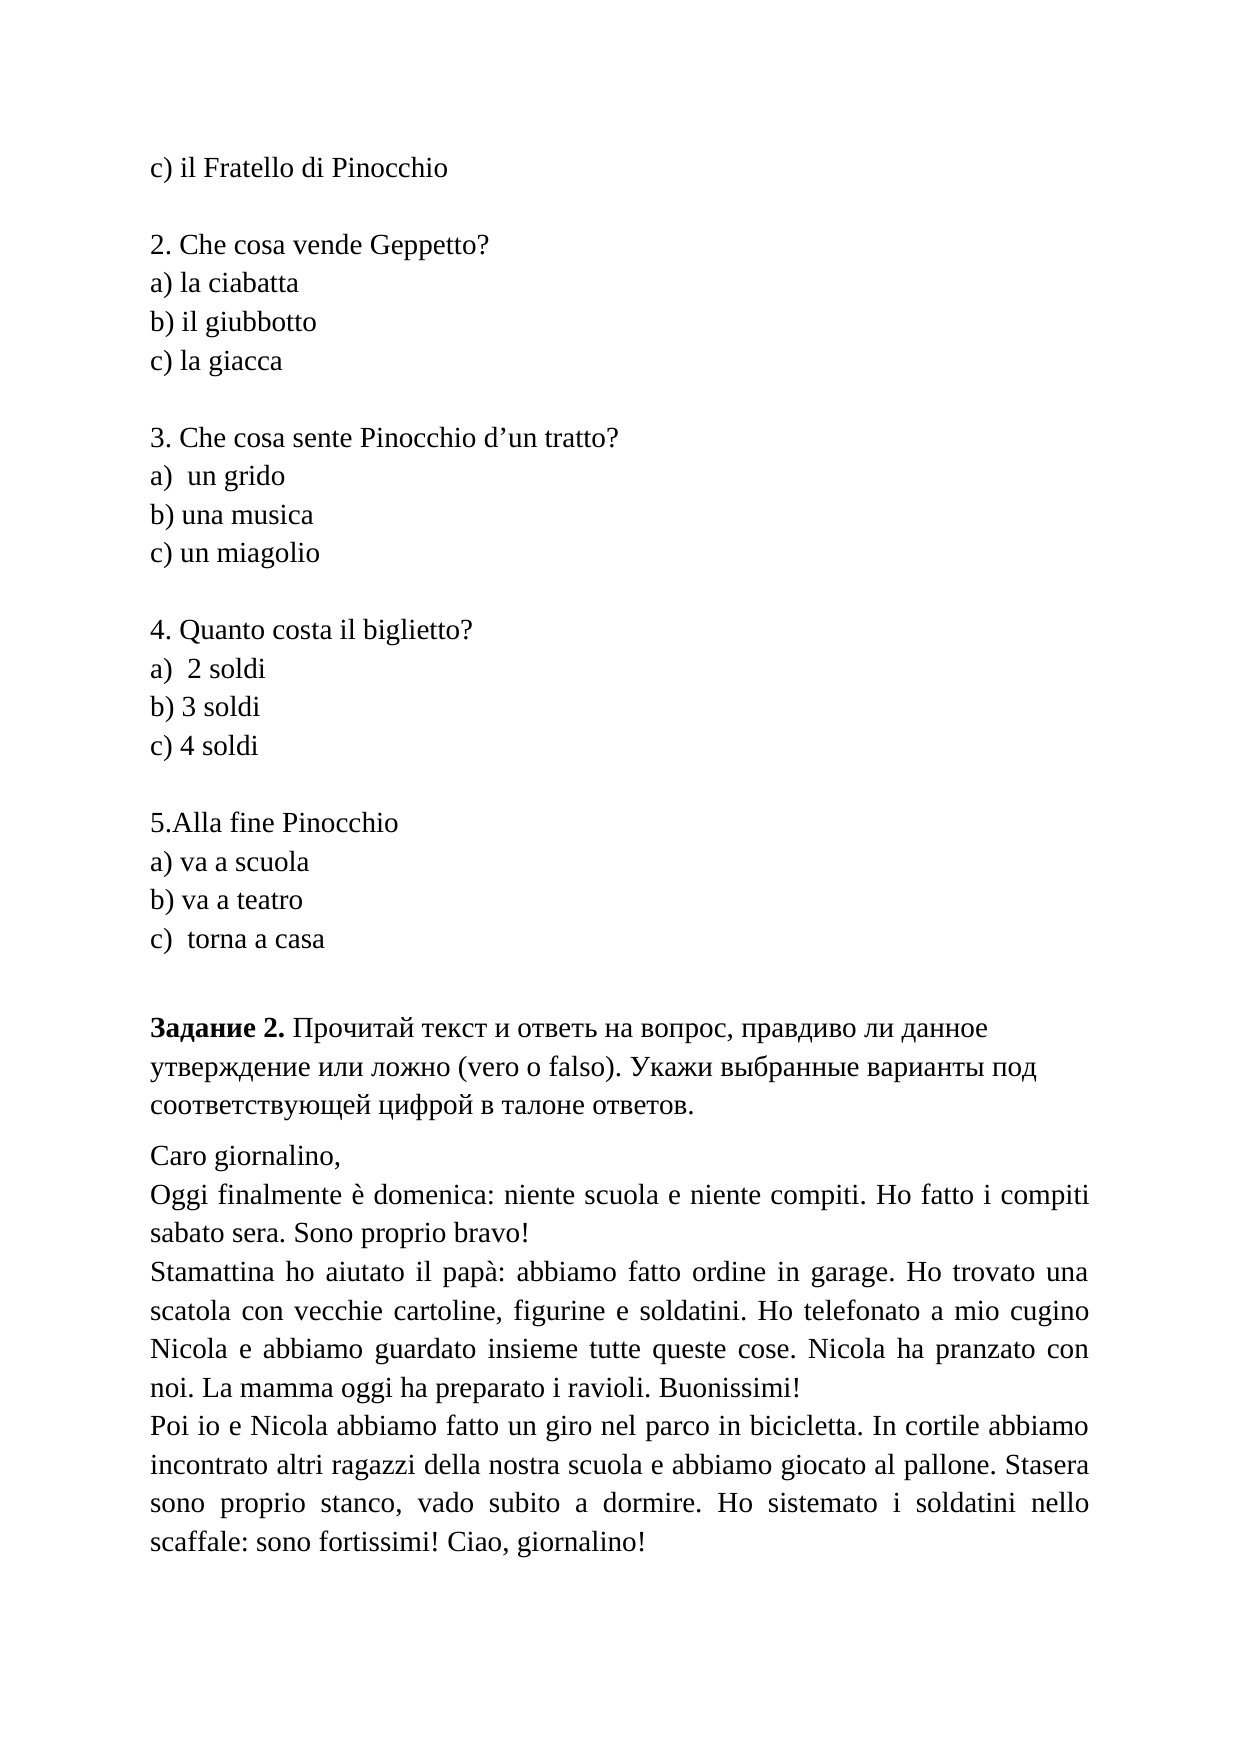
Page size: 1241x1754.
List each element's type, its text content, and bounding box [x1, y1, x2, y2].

text 2. Chе cosa vende Geppetto? [150, 227, 1090, 261]
text Caro giornalino, [150, 1138, 1090, 1172]
text Задание 2. Прочитай текст и ответь на вопрос, правдиво ли данное утверждение или ложно (vero o falso). Укажи выбранные варианты под соответствующей цифрой в талоне ответов. [150, 1010, 1090, 1121]
text Stamattina ho aiutato il papà: abbiamo fatto ordine in garage. Ho trovato una scatola con vecchie cartoline, figurine e soldatini. Ho telefonato a mio cugino Nicola e abbiamo guardato insieme tutte queste cose. Nicola ha pranzato con noi. La mamma oggi ha preparato i ravioli. Buonissimi! [150, 1254, 1090, 1403]
text c) 4 soldi [150, 728, 1090, 762]
text b) 3 soldi [150, 689, 1090, 723]
text b) il giubbotto [150, 304, 1090, 338]
text Poi io e Nicola abbiamo fatto un giro nel parco in bicicletta. In cortile abbiamo incontrato altri ragazzi della nostra scuola e abbiamo giocato al pallone. Stasera sono proprio stanco, vado subito a dormire. Ho sistemato i soldatini nello scaffale: sono fortissimi! Ciao, giornalino! [150, 1408, 1090, 1557]
text a) un grido [150, 458, 1090, 492]
text c) torna a casa [150, 921, 1090, 954]
text a) va a scuola [150, 844, 1090, 877]
text 4. Quanto costa il biglietto? [150, 612, 1090, 646]
text c) il Fratello di Pinocchio [150, 150, 1090, 183]
text a) la ciabatta [150, 266, 1090, 299]
text b) va a teatro [150, 882, 1090, 916]
text 5.Alla fine Pinocchio [150, 805, 1090, 839]
text 3. Che cosa sente Pinocchio d’un tratto? [150, 420, 1090, 453]
text c) la giacca [150, 343, 1090, 376]
text c) un miagolio [150, 535, 1090, 569]
text b) una musica [150, 497, 1090, 530]
text Oggi finalmente è domenica: niente scuola e niente compiti. Ho fatto i compiti sabato sera. Sono proprio bravo! [150, 1177, 1090, 1249]
text a) 2 soldi [150, 651, 1090, 684]
